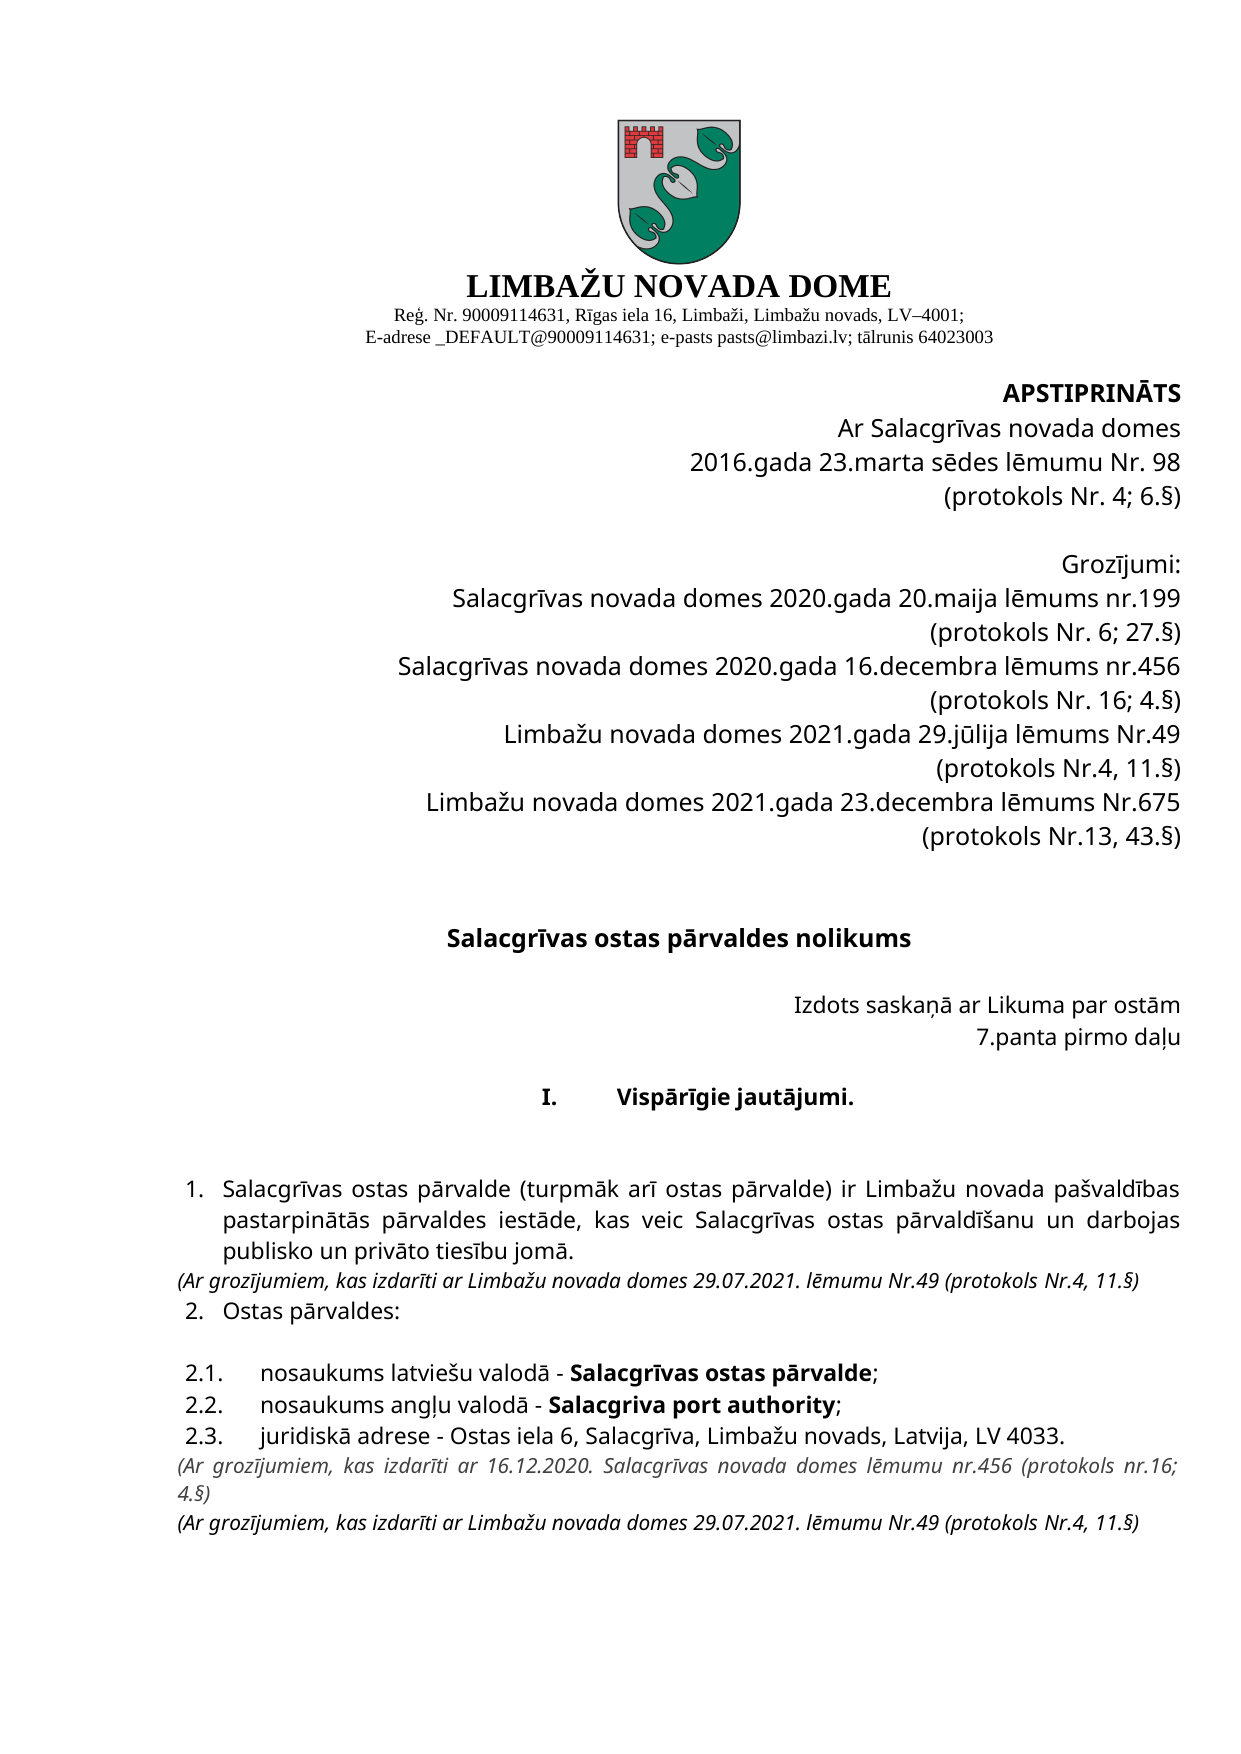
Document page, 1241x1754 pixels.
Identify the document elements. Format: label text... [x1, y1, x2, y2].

text (Ar grozījumiem, kas izdarīti ar 16.12.2020. Salacgrīvas novada domes lēmumu nr.456 (protokols nr.16; 4.§) [177, 1451, 1181, 1508]
text Reģ. Nr. 90009114631, Rīgas iela 16, Limbaži, Limbažu novads, LV–4001; [177, 304, 1181, 326]
text E-adrese _DEFAULT@90009114631; e-pasts pasts@limbazi.lv; tālrunis 64023003 [177, 326, 1181, 347]
text APSTIPRINĀTS [177, 376, 1181, 410]
text Salacgrīvas novada domes 2020.gada 20.maija lēmums nr.199 [177, 581, 1181, 614]
text (protokols Nr.4, 11.§) [177, 751, 1181, 785]
text Grozījumi: [177, 546, 1181, 581]
text Salacgrīvas novada domes 2020.gada 16.decembra lēmums nr.456 [177, 649, 1181, 683]
list Vispārīgie jautājumi. [215, 1081, 1181, 1112]
list Salacgrīvas ostas pārvalde (turpmāk arī ostas pārvalde) ir Limbažu novada pašvaldības pastarpinātās pārvaldes iestāde, kas veic Salacgrīvas ostas pārvaldīšanu un darbojas publisko un privāto tiesību jomā. [185, 1173, 1181, 1266]
text (protokols Nr.13, 43.§) [177, 819, 1181, 853]
text 7.panta pirmo daļu [177, 1021, 1181, 1052]
text Izdots saskaņā ar Likuma par ostām [177, 989, 1181, 1021]
list juridiskā adrese - Ostas iela 6, Salacgrīva, Limbažu novads, Latvija, LV 4033. [185, 1420, 1181, 1451]
text LIMBAŽU novada DOME [177, 266, 1181, 304]
text (protokols Nr. 4; 6.§) [177, 478, 1181, 512]
text Salacgrīvas ostas pārvaldes nolikums [177, 921, 1181, 955]
text Limbažu novada domes 2021.gada 29.jūlija lēmums Nr.49 [177, 717, 1181, 751]
list nosaukums angļu valodā - Salacgriva port authority; [185, 1388, 1181, 1420]
text (Ar grozījumiem, kas izdarīti ar Limbažu novada domes 29.07.2021. lēmumu Nr.49 (protokols Nr.4, 11.§) [177, 1266, 1181, 1295]
list nosaukums latviešu valodā - Salacgrīvas ostas pārvalde; [185, 1357, 1181, 1388]
text Limbažu novada domes 2021.gada 23.decembra lēmums Nr.675 [177, 785, 1181, 819]
text (protokols Nr. 6; 27.§) [177, 614, 1181, 649]
text 2016.gada 23.marta sēdes lēmumu Nr. 98 [177, 444, 1181, 478]
text Ar Salacgrīvas novada domes [177, 410, 1181, 444]
picture [616, 118, 743, 266]
list Ostas pārvaldes: [185, 1295, 1181, 1326]
text (Ar grozījumiem, kas izdarīti ar Limbažu novada domes 29.07.2021. lēmumu Nr.49 (protokols Nr.4, 11.§) [177, 1508, 1181, 1536]
text (protokols Nr. 16; 4.§) [177, 683, 1181, 717]
